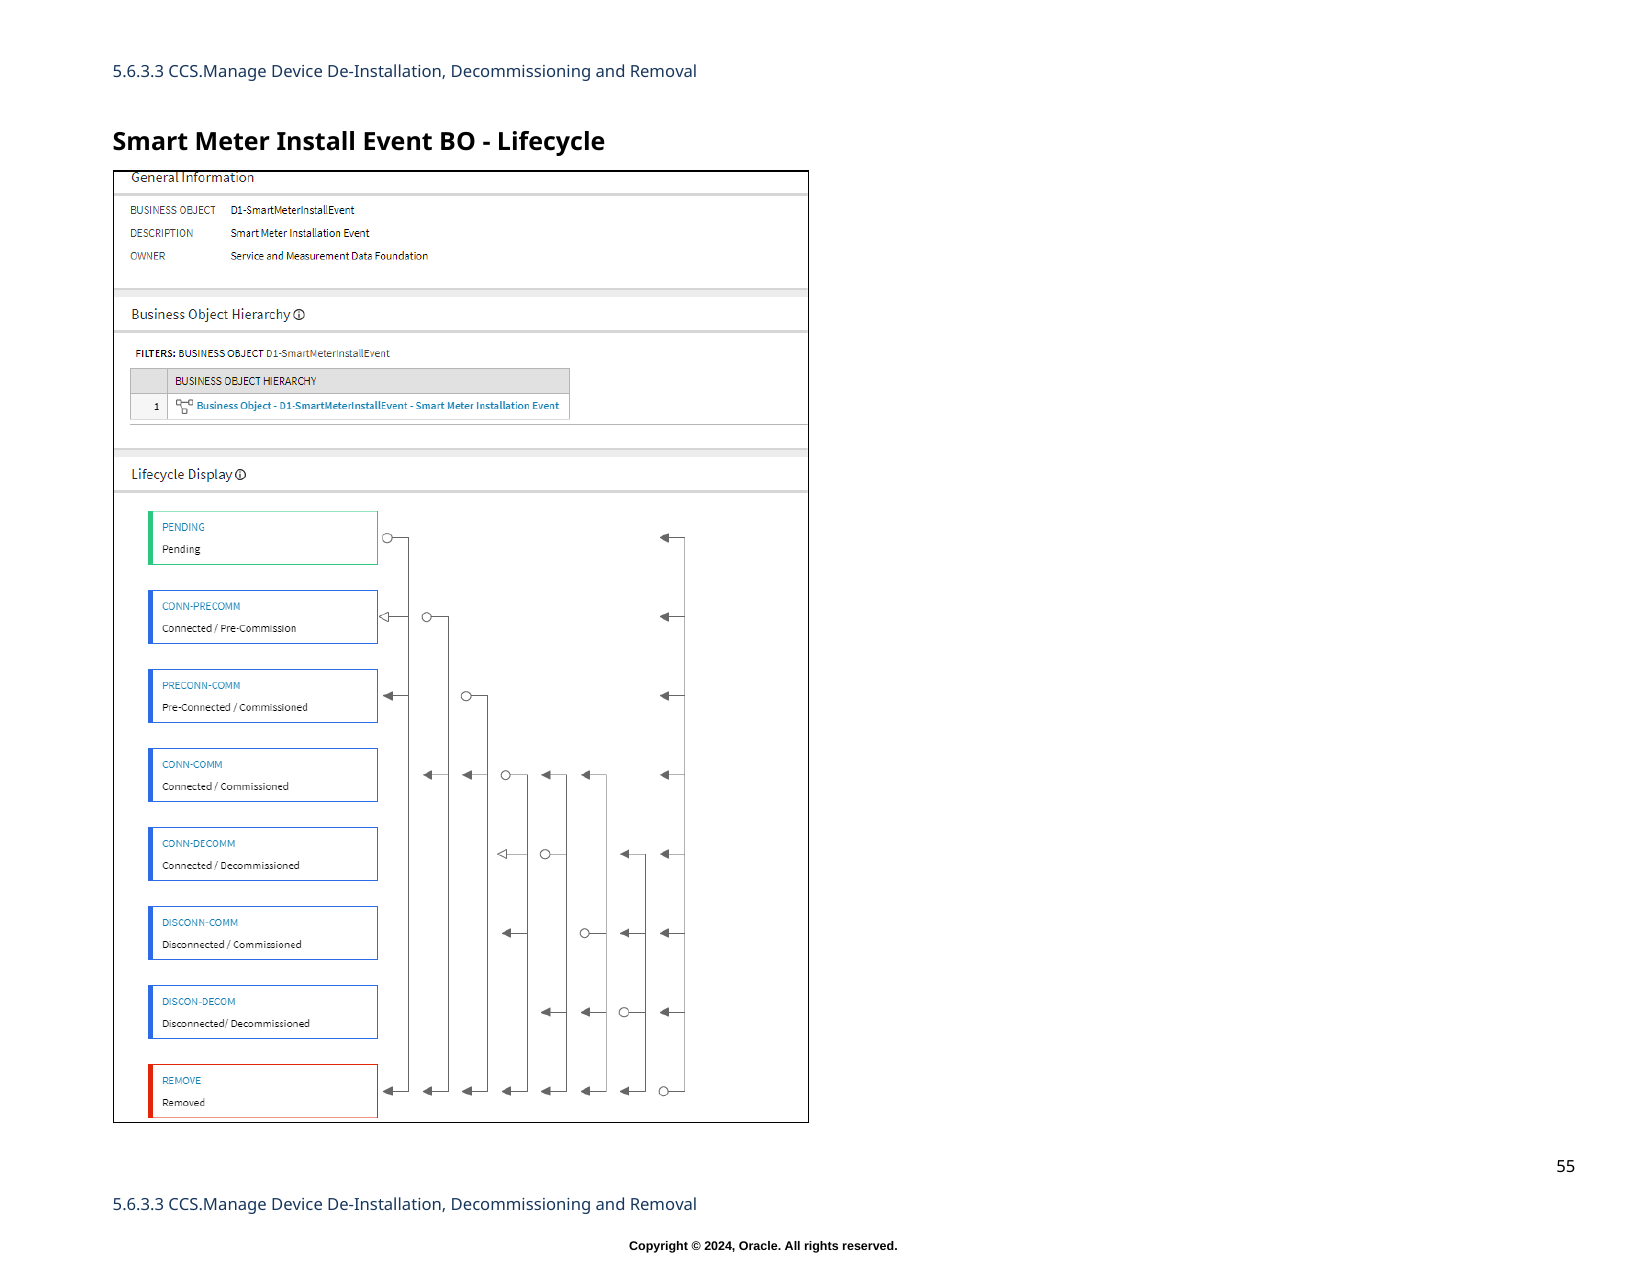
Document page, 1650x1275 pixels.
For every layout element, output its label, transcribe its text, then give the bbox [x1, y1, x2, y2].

subtitle Smart Meter Install Event BO - Lifecycle [112, 120, 1575, 157]
picture [114, 172, 808, 1122]
